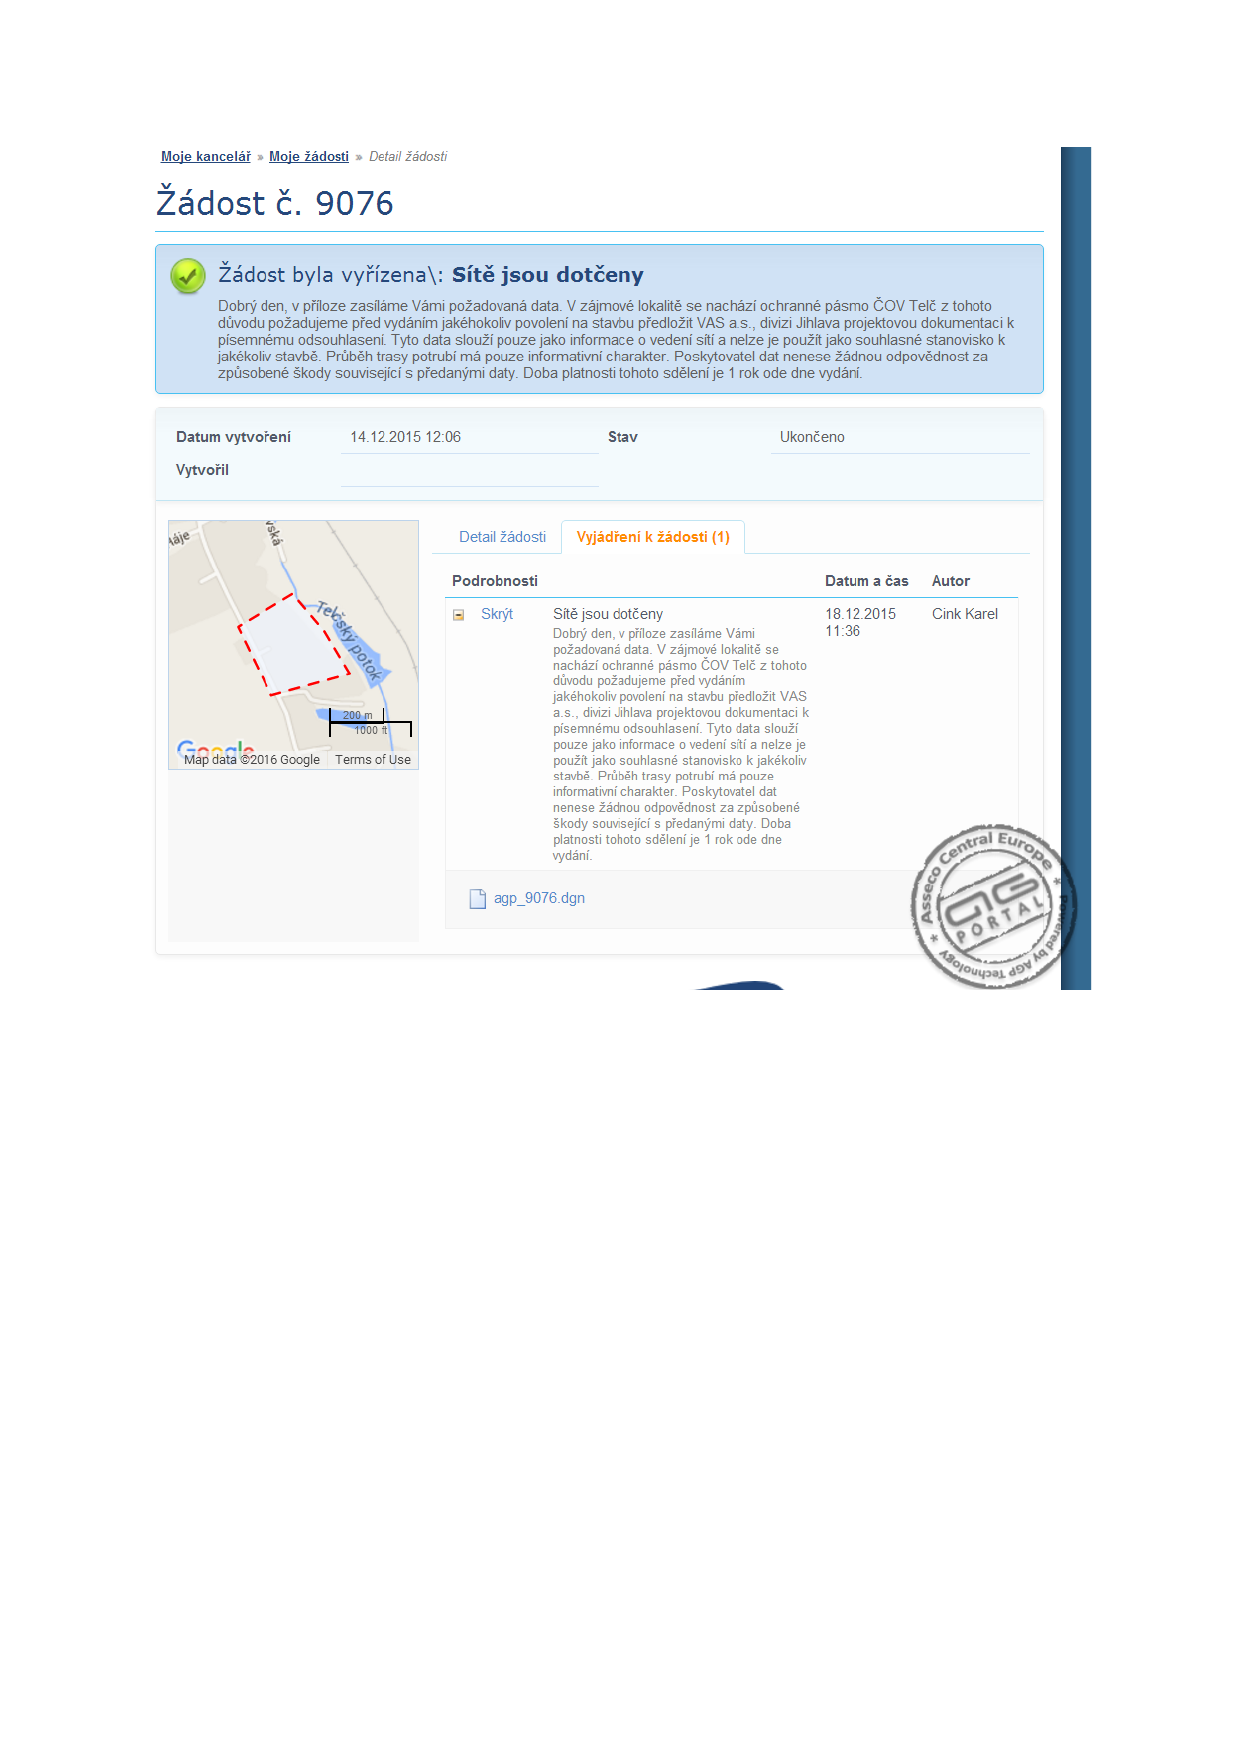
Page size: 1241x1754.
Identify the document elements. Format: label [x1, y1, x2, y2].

picture [147, 147, 1092, 990]
